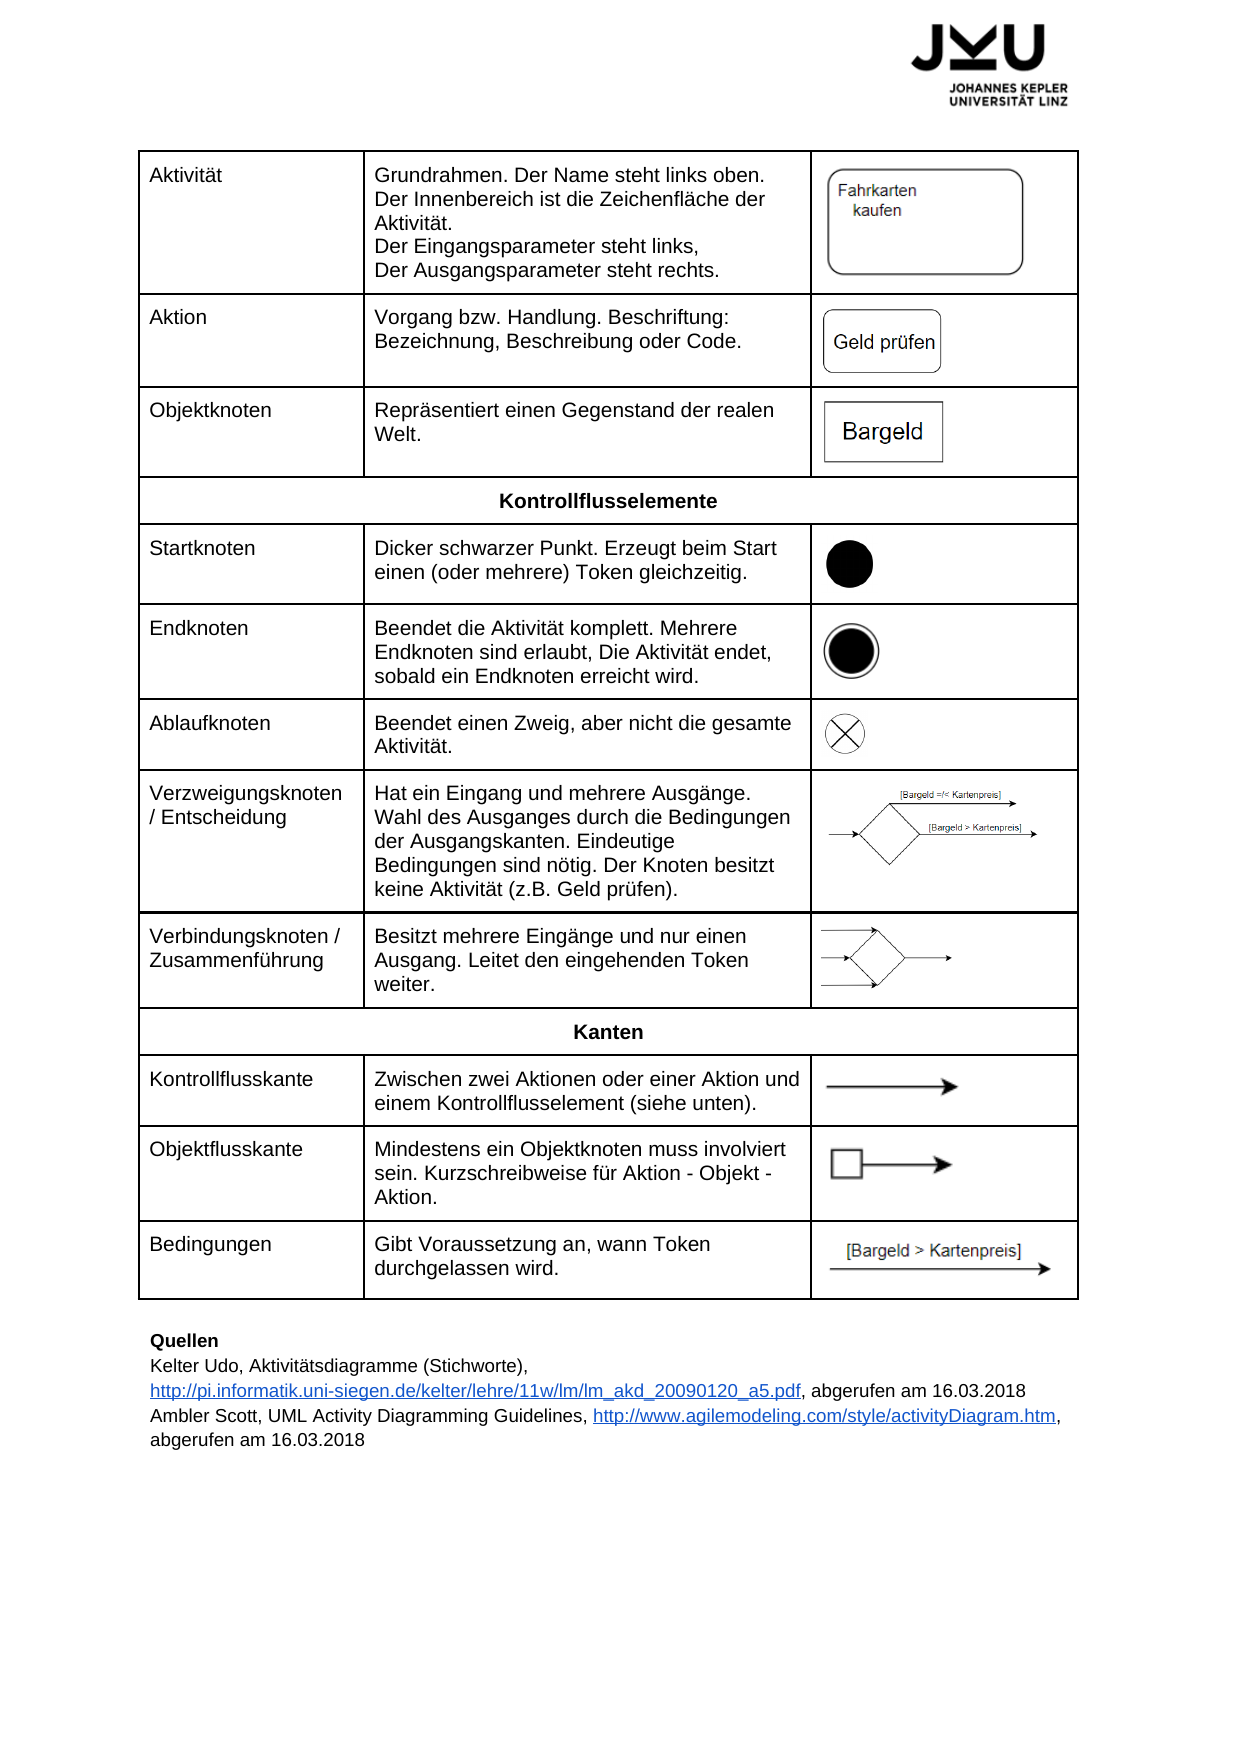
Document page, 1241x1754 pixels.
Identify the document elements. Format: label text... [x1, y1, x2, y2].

picture [821, 1137, 963, 1194]
table_cell Aktion [140, 295, 363, 386]
table_cell [812, 914, 1077, 1007]
picture [821, 1232, 1061, 1288]
table_cell Beendet einen Zweig, aber nicht die gesamte Aktivität. [365, 700, 810, 769]
table_cell Repräsentiert einen Gegenstand der realen Welt. [365, 388, 810, 476]
table_cell [812, 525, 1077, 603]
text Ambler Scott, UML Activity Diagramming Guidelines, http://www.agilemodeling.com/style/activityDiagram.htm, abgerufen am 16.03.2018 [150, 1404, 1090, 1451]
picture [821, 923, 954, 997]
table_cell Startknoten [140, 525, 363, 603]
table_cell [812, 1056, 1077, 1125]
table_cell Beendet die Aktivität komplett. Mehrere Endknoten sind erlaubt, Die Aktivität endet, sobald ein Endknoten erreicht wird. [365, 605, 810, 698]
table_cell Zwischen zwei Aktionen oder einer Aktion und einem Kontrollflusselement (siehe unten). [365, 1056, 810, 1125]
table_cell Besitzt mehrere Eingänge und nur einen Ausgang. Leitet den eingehenden Token weiter. [365, 914, 810, 1007]
table_cell Kontrollflusskante [140, 1056, 363, 1125]
table_cell [812, 388, 1077, 476]
table_cell Endknoten [140, 605, 363, 698]
picture [821, 535, 879, 593]
table_cell [812, 605, 1077, 698]
text Quellen [150, 1330, 1090, 1352]
table_cell [812, 1127, 1077, 1219]
text Kelter Udo, Aktivitätsdiagramme (Stichworte), http://pi.informatik.uni-siegen.de/kelter/lehre/11w/lm/lm_akd_20090120_a5.pdf, abgerufen am 16.03.2018 [150, 1355, 1090, 1401]
picture [821, 162, 1033, 282]
table_cell Vorgang bzw. Handlung. Beschriftung: Bezeichnung, Beschreibung oder Code. [365, 295, 810, 386]
picture [821, 398, 946, 466]
table_cell [812, 700, 1077, 769]
table_cell Grundrahmen. Der Name steht links oben. Der Innenbereich ist die Zeichenfläche der Aktivität. Der Eingangsparameter steht links, Der Ausgangsparameter steht rechts. [365, 152, 810, 293]
table_cell [812, 771, 1077, 911]
table_cell Verzweigungsknoten / Entscheidung [140, 771, 363, 911]
table_cell Objektflusskante [140, 1127, 363, 1219]
picture [821, 305, 944, 376]
picture [821, 615, 883, 682]
table_cell Aktivität [140, 152, 363, 293]
picture [821, 781, 1045, 870]
table_cell Ablaufknoten [140, 700, 363, 769]
table_cell Kanten [140, 1009, 1077, 1054]
table_cell Verbindungsknoten / Zusammenführung [140, 914, 363, 1007]
table_cell Gibt Voraussetzung an, wann Token durchgelassen wird. [365, 1222, 810, 1298]
table_cell Hat ein Eingang und mehrere Ausgänge. Wahl des Ausganges durch die Bedingungen der Ausgangskanten. Eindeutige Bedingungen sind nötig. Der Knoten besitzt keine Aktivität (z.B. Geld prüfen). [365, 771, 810, 911]
table_cell Bedingungen [140, 1222, 363, 1298]
table_cell [812, 152, 1077, 293]
table_cell Objektknoten [140, 388, 363, 476]
table_cell Dicker schwarzer Punkt. Erzeugt beim Start einen (oder mehrere) Token gleichzeitig. [365, 525, 810, 603]
table_cell Mindestens ein Objektknoten muss involviert sein. Kurzschreibweise für Aktion - Objekt - Aktion. [365, 1127, 810, 1219]
table_cell [812, 1222, 1077, 1298]
picture [821, 1066, 964, 1106]
picture [888, 0, 1091, 131]
table_cell [812, 295, 1077, 386]
picture [821, 710, 869, 757]
table_cell Kontrollflusselemente [140, 478, 1077, 523]
